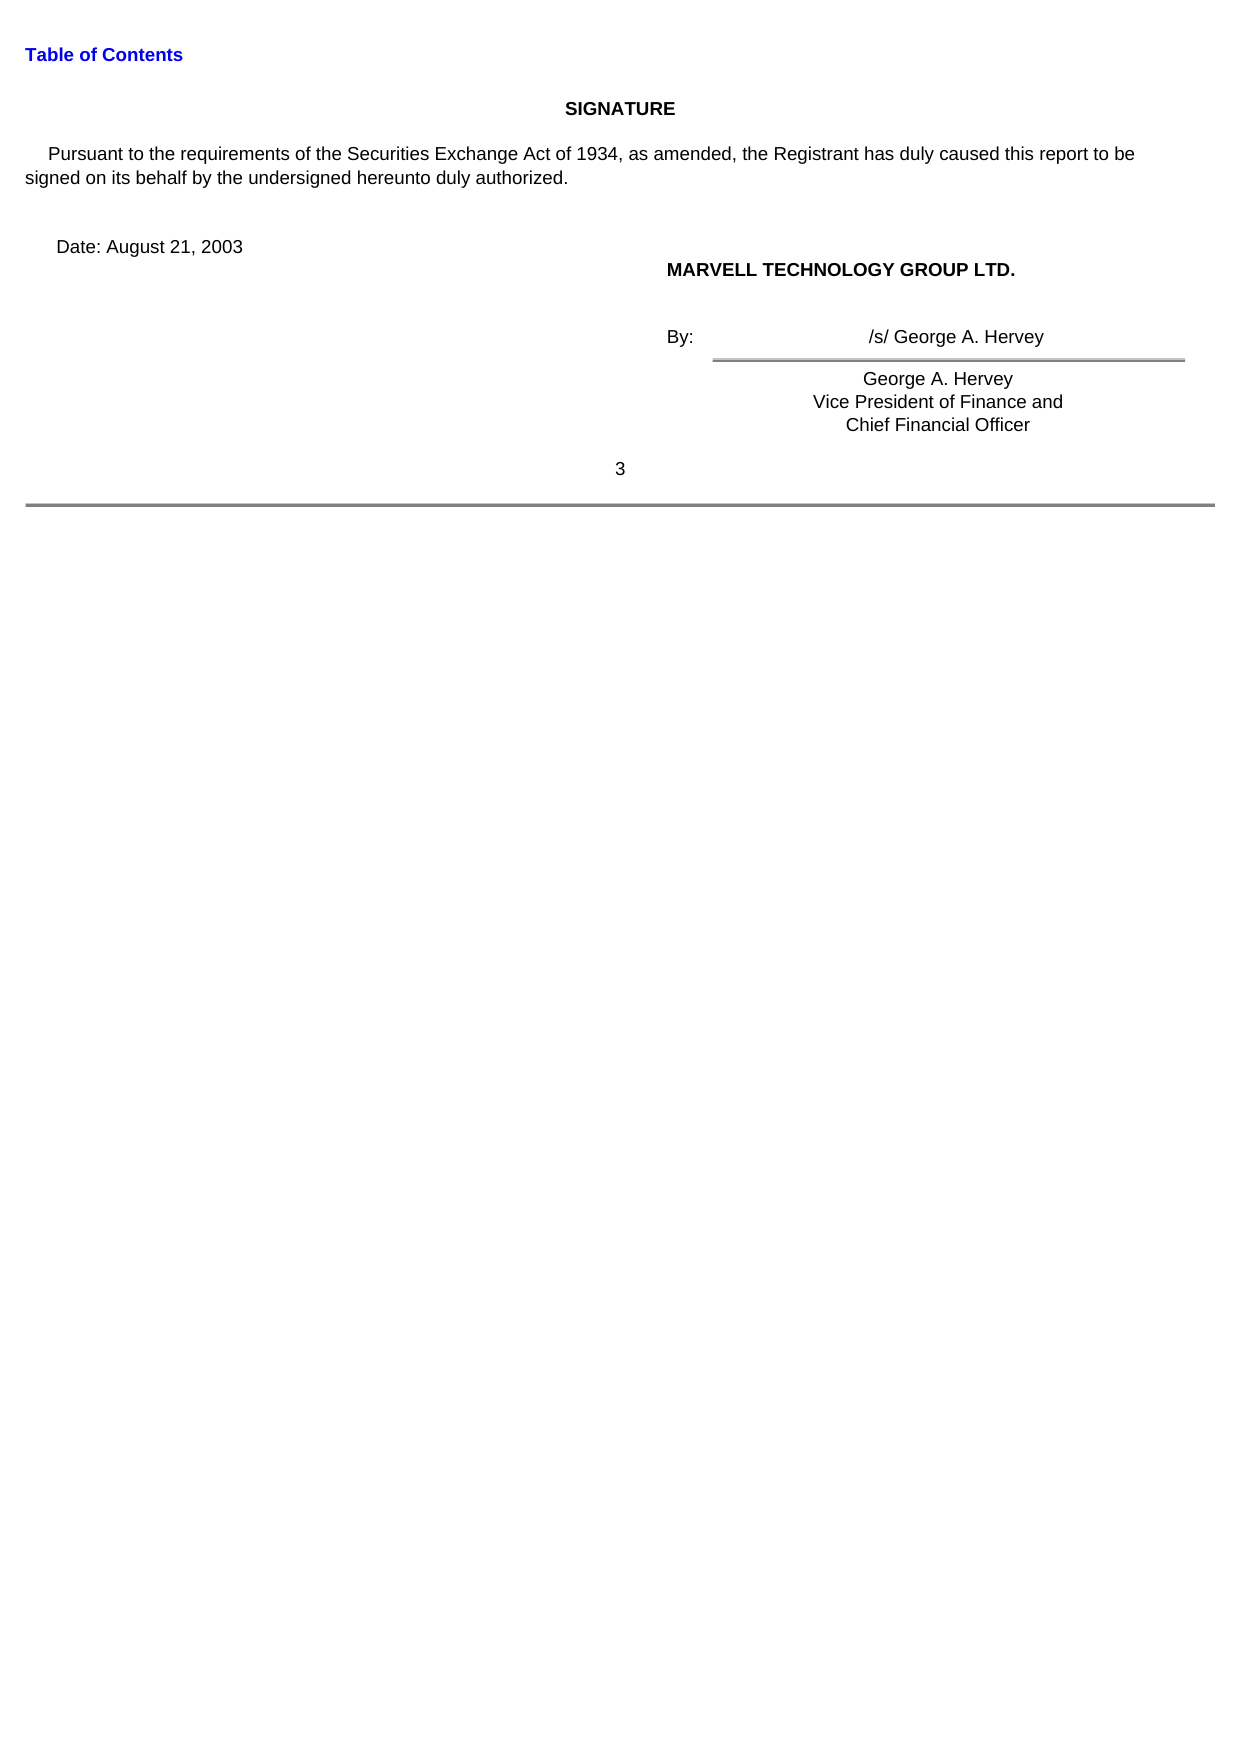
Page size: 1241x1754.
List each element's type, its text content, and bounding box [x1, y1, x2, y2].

text 3 [25, 458, 1215, 479]
picture [712, 358, 1185, 362]
text Chief Financial Officer [681, 413, 1194, 435]
picture [25, 503, 1215, 507]
text Table of Contents [25, 44, 1194, 65]
text Date: August 21, 2003 [56, 236, 1194, 257]
text Vice President of Finance and [681, 391, 1194, 412]
text Pursuant to the requirements of the Securities Exchange Act of 1934, as amended, the Registrant has duly caused this report to be signed on its behalf by the undersigned hereunto duly authorized. [25, 143, 1194, 188]
text MARVELL TECHNOLOGY GROUP LTD. [667, 259, 1194, 280]
text By: /s/ George A. Hervey [667, 326, 1194, 347]
text SIGNATURE [25, 97, 1215, 119]
text George A. Hervey [681, 368, 1194, 389]
